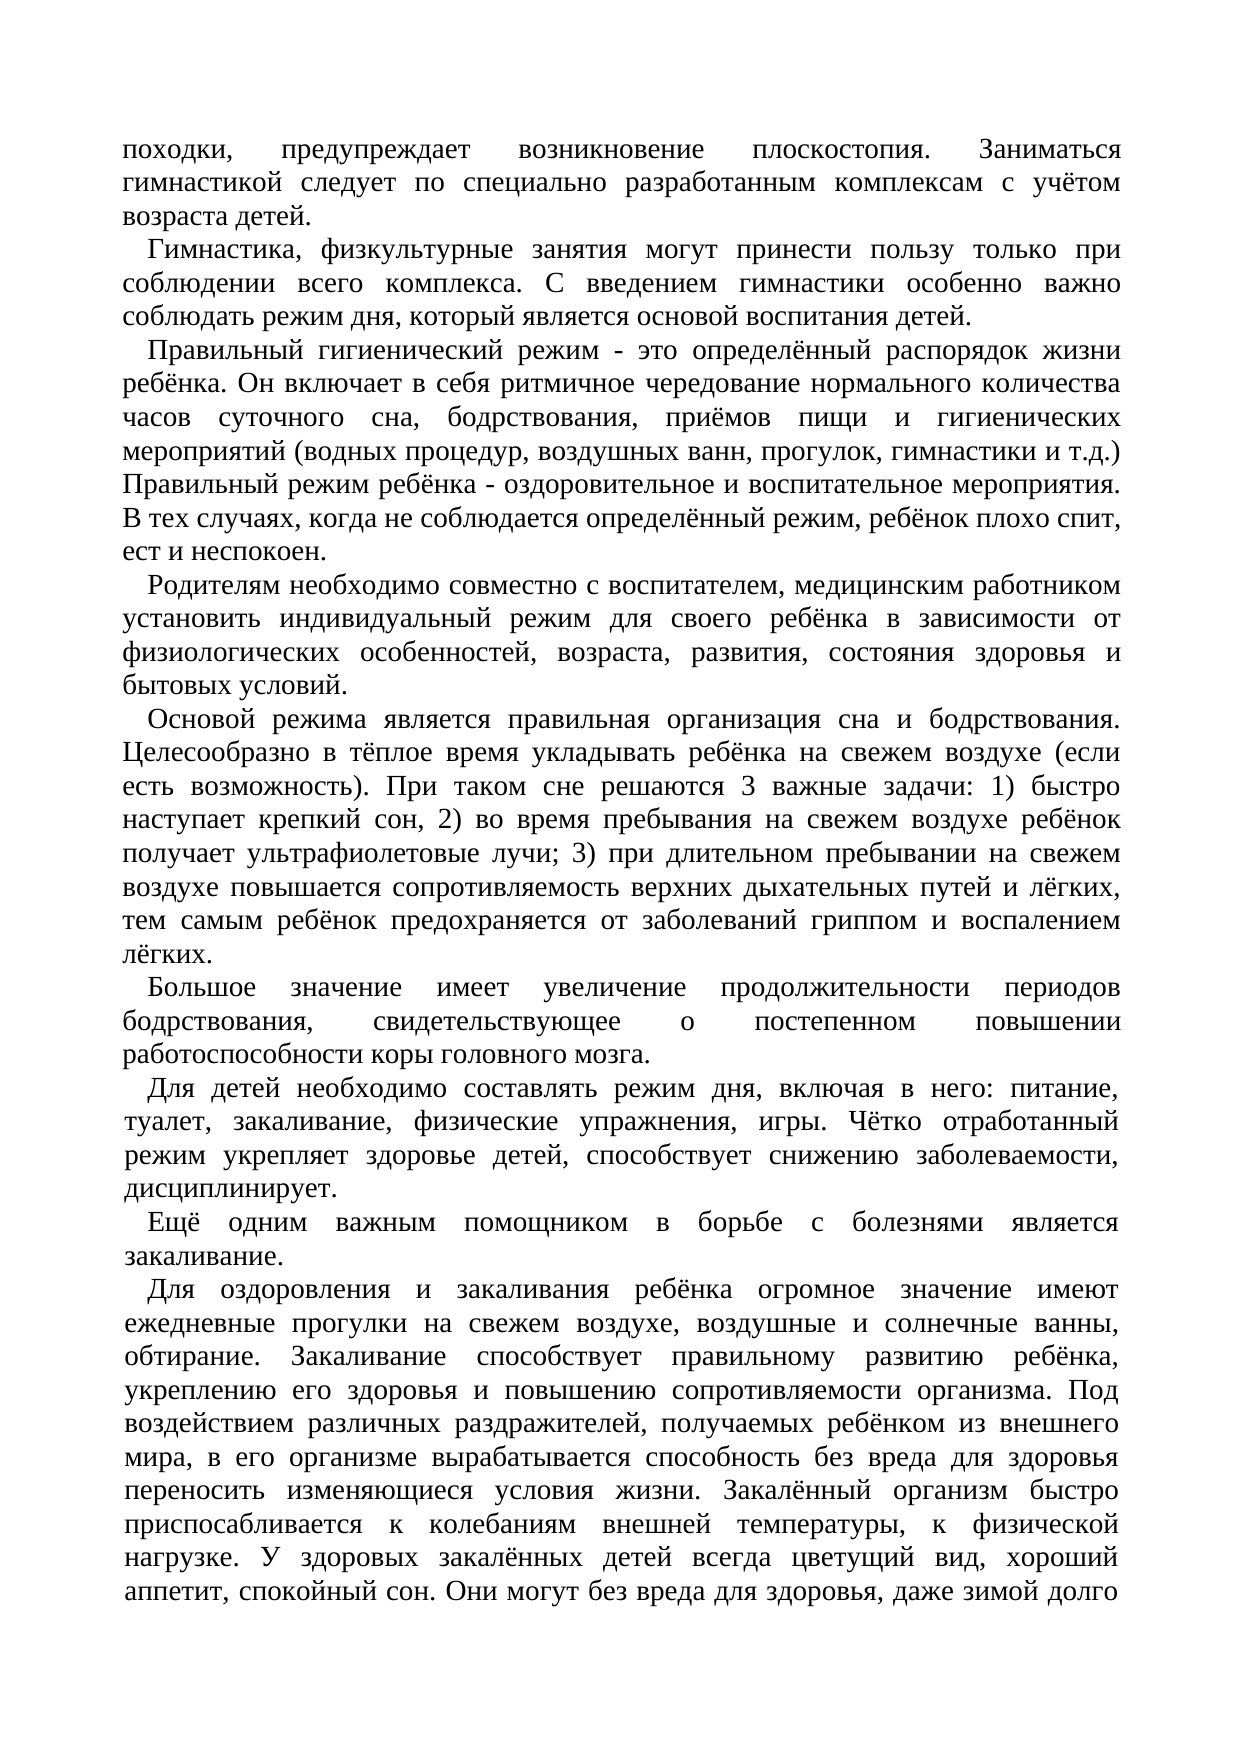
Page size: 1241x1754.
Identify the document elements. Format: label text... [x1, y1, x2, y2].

text Гимнастика, физкультурные занятия могут принести пользу только при соблюдении всего комплекса. С введением гимнастики особенно важно соблюдать режим дня, который является основой воспитания детей. [122, 231, 1122, 332]
text Основой режима является правильная организация сна и бодрствования. Целесообразно в тёплое время укладывать ребёнка на свежем воздухе (если есть возможность). При таком сне решаются 3 важные задачи: 1) быстро наступает крепкий сон, 2) во время пребывания на свежем воздухе ребёнок получает ультрафиолетовые лучи; 3) при длительном пребывании на свежем воздухе повышается сопротивляемость верхних дыхательных путей и лёгких, тем самым ребёнок предохраняется от заболеваний гриппом и воспалением лёгких. [122, 701, 1122, 969]
text Ещё одним важным помощником в борьбе с болезнями является закаливание. [124, 1204, 1120, 1271]
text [122, 131, 1122, 231]
text Большое значение имеет увеличение продолжительности периодов бодрствования, свидетельствующее о постепенном повышении работоспособности коры головного мозга. [122, 969, 1122, 1070]
text Родителям необходимо совместно с воспитателем, медицинским работником установить индивидуальный режим для своего ребёнка в зависимости от физиологических особенностей, возраста, развития, состояния здоровья и бытовых условий. [122, 567, 1122, 701]
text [124, 1271, 1120, 1607]
text Для детей необходимо составлять режим дня, включая в него: питание, туалет, закаливание, физические упражнения, игры. Чётко отработанный режим укрепляет здоровье детей, способствует снижению заболеваемости, дисциплинирует. [124, 1070, 1120, 1204]
text Правильный гигиенический режим - это определённый распорядок жизни ребёнка. Он включает в себя ритмичное чередование нормального количества часов суточного сна, бодрствования, приёмов пищи и гигиенических мероприятий (водных процедур, воздушных ванн, прогулок, гимнастики и т.д.) Правильный режим ребёнка - оздоровительное и воспитательное мероприятия. В тех случаях, когда не соблюдается определённый режим, ребёнок плохо спит, ест и неспокоен. [122, 332, 1122, 567]
